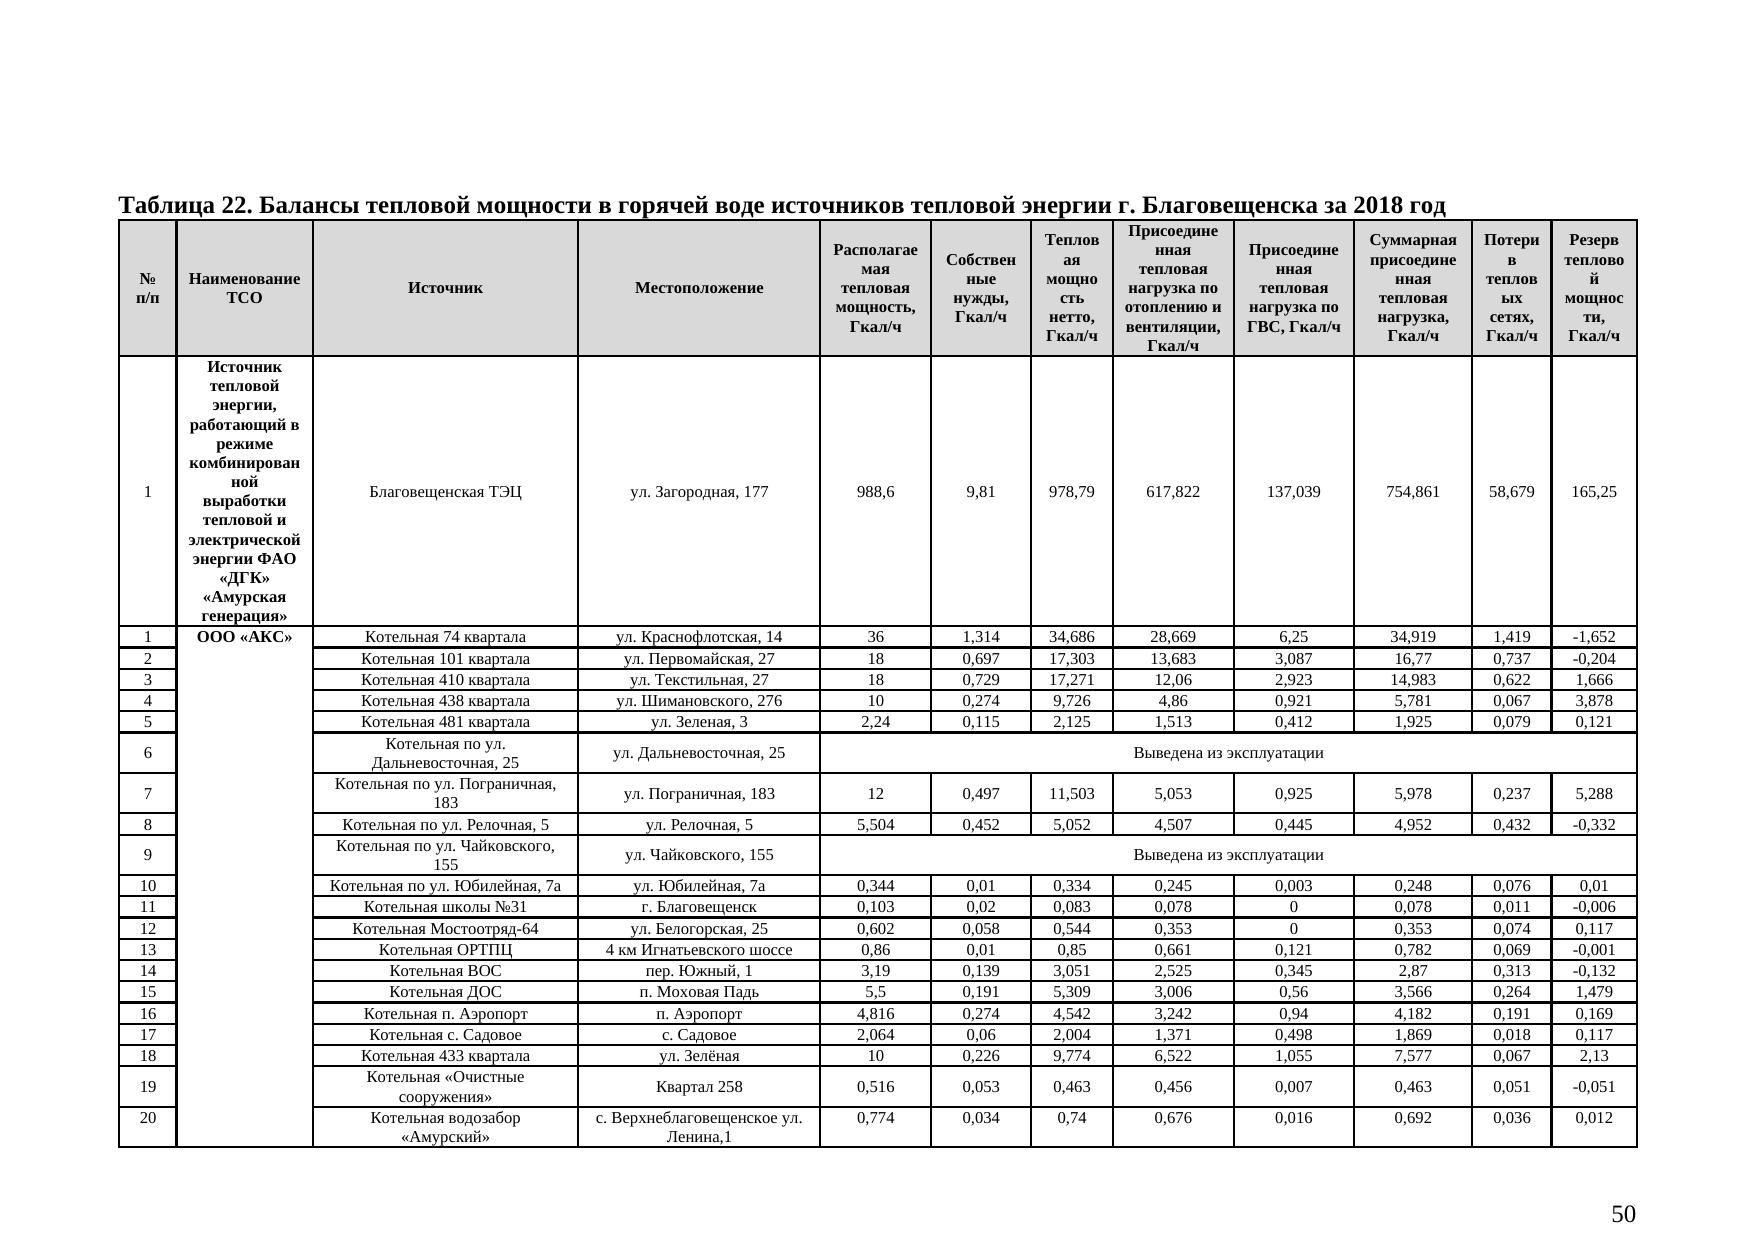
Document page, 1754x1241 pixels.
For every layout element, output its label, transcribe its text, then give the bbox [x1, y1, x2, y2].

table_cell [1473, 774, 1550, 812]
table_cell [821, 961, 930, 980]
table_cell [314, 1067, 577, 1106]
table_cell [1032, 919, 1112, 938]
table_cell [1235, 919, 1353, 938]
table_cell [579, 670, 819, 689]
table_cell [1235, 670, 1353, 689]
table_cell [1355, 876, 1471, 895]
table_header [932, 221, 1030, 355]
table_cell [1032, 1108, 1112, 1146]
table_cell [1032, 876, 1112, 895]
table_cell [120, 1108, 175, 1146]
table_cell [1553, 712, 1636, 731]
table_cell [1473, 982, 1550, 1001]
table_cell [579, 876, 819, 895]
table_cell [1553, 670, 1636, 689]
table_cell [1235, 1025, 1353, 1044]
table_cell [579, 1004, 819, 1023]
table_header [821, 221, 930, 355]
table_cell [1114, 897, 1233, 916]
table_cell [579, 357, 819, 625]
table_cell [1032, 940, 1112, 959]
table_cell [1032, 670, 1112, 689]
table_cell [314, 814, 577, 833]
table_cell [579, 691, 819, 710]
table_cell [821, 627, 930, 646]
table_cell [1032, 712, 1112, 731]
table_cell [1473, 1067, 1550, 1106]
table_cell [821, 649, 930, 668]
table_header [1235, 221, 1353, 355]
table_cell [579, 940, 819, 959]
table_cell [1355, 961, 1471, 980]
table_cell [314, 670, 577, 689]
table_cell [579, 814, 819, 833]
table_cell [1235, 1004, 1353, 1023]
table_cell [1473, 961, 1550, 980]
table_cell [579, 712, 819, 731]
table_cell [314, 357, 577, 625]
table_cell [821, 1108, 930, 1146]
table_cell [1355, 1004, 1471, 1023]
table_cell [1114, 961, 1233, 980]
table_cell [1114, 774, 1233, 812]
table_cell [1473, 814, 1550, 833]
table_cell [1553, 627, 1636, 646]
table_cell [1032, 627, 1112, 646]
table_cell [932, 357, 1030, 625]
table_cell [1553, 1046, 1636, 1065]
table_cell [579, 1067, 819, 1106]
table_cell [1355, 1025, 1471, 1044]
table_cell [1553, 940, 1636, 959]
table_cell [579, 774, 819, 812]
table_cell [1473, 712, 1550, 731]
text Таблица 22. Балансы тепловой мощности в горячей воде источников тепловой энергии г. Благовещенска за 2018 год [118, 190, 1636, 218]
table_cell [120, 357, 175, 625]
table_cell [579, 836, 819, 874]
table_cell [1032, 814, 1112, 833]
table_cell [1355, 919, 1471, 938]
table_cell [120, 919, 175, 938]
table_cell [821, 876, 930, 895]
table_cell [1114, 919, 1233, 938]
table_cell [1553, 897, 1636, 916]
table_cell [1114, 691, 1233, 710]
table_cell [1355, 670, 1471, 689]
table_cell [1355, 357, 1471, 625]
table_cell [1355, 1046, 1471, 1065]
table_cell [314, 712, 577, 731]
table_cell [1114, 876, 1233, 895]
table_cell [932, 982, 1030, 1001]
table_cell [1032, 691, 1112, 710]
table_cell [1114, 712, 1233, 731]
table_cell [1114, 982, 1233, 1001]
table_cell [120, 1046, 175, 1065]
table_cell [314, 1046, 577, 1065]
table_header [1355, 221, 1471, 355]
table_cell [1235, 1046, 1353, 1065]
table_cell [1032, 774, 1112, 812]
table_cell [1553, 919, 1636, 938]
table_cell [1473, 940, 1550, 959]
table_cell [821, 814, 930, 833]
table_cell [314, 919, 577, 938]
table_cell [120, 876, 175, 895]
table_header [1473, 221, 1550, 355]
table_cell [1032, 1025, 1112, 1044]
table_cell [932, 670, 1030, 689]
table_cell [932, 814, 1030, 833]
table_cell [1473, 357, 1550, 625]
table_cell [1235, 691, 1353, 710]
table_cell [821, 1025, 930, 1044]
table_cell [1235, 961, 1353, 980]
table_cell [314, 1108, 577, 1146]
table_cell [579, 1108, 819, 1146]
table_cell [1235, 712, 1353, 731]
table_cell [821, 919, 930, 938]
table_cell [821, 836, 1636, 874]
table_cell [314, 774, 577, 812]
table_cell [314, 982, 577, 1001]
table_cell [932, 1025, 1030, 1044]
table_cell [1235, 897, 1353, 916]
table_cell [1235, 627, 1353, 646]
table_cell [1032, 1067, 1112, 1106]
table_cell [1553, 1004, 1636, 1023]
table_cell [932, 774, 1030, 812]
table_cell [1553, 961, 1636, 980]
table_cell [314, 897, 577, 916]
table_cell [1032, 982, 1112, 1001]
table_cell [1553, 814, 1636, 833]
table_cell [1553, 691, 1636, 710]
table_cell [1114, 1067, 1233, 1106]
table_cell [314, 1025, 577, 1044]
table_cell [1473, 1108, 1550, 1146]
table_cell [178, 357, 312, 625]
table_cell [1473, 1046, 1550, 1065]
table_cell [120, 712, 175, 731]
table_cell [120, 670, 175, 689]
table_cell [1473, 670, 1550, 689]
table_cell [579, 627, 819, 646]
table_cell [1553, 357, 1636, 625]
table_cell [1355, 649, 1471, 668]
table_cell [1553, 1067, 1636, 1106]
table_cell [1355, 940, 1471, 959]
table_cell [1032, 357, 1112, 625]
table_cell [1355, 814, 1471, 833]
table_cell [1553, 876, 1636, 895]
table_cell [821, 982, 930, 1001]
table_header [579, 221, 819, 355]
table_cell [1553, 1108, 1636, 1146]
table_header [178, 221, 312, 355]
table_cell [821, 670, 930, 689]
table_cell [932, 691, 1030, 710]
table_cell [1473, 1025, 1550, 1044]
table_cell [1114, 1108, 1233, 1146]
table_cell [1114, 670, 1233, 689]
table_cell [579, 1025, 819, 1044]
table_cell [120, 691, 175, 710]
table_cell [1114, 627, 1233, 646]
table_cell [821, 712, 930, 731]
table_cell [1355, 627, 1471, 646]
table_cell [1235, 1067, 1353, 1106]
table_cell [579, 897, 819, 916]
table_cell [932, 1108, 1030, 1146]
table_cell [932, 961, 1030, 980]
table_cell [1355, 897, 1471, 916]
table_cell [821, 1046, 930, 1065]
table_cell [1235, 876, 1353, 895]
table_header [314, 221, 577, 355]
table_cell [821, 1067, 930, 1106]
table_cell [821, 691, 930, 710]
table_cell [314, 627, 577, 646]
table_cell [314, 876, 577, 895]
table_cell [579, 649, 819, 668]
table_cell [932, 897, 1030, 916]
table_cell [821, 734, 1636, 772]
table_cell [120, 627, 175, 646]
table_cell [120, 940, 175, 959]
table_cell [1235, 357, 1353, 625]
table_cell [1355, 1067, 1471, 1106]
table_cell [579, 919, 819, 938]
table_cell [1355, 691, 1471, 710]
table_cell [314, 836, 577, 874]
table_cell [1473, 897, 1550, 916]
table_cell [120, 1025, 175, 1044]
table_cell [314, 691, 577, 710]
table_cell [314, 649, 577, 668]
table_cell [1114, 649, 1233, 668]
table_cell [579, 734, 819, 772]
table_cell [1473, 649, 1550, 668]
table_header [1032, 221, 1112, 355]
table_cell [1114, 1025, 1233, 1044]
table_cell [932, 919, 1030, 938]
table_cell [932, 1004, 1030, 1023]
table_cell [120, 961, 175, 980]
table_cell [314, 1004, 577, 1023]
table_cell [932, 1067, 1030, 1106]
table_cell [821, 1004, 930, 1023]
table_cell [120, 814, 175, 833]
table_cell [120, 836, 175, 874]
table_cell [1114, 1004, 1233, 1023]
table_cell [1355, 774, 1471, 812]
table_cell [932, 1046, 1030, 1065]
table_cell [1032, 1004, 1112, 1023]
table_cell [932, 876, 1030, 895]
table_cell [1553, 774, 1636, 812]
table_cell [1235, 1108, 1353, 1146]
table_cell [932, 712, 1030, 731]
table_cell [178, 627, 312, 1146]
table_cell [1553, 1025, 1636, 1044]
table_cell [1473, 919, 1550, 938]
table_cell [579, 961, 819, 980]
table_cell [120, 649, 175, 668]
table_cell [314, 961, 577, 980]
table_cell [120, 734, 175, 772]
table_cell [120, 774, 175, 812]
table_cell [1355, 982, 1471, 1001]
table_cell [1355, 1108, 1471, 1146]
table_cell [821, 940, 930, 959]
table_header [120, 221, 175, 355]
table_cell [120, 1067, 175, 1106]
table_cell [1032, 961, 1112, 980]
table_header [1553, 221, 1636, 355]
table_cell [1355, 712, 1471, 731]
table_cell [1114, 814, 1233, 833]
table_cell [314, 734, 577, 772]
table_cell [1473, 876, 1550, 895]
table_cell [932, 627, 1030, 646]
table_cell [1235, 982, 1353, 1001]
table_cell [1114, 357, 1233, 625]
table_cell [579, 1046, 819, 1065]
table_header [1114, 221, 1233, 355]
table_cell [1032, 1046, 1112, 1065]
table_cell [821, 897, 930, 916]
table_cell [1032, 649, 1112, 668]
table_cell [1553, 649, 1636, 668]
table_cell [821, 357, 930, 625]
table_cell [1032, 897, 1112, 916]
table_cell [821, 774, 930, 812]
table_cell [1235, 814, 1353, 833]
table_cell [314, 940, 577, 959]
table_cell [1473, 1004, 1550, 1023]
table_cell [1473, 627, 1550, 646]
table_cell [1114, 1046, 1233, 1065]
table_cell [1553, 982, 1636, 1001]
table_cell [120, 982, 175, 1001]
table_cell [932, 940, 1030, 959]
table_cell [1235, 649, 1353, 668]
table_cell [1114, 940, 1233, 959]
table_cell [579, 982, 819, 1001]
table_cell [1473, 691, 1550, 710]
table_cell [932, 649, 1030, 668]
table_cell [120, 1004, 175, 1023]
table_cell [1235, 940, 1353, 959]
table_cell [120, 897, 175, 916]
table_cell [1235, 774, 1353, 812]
